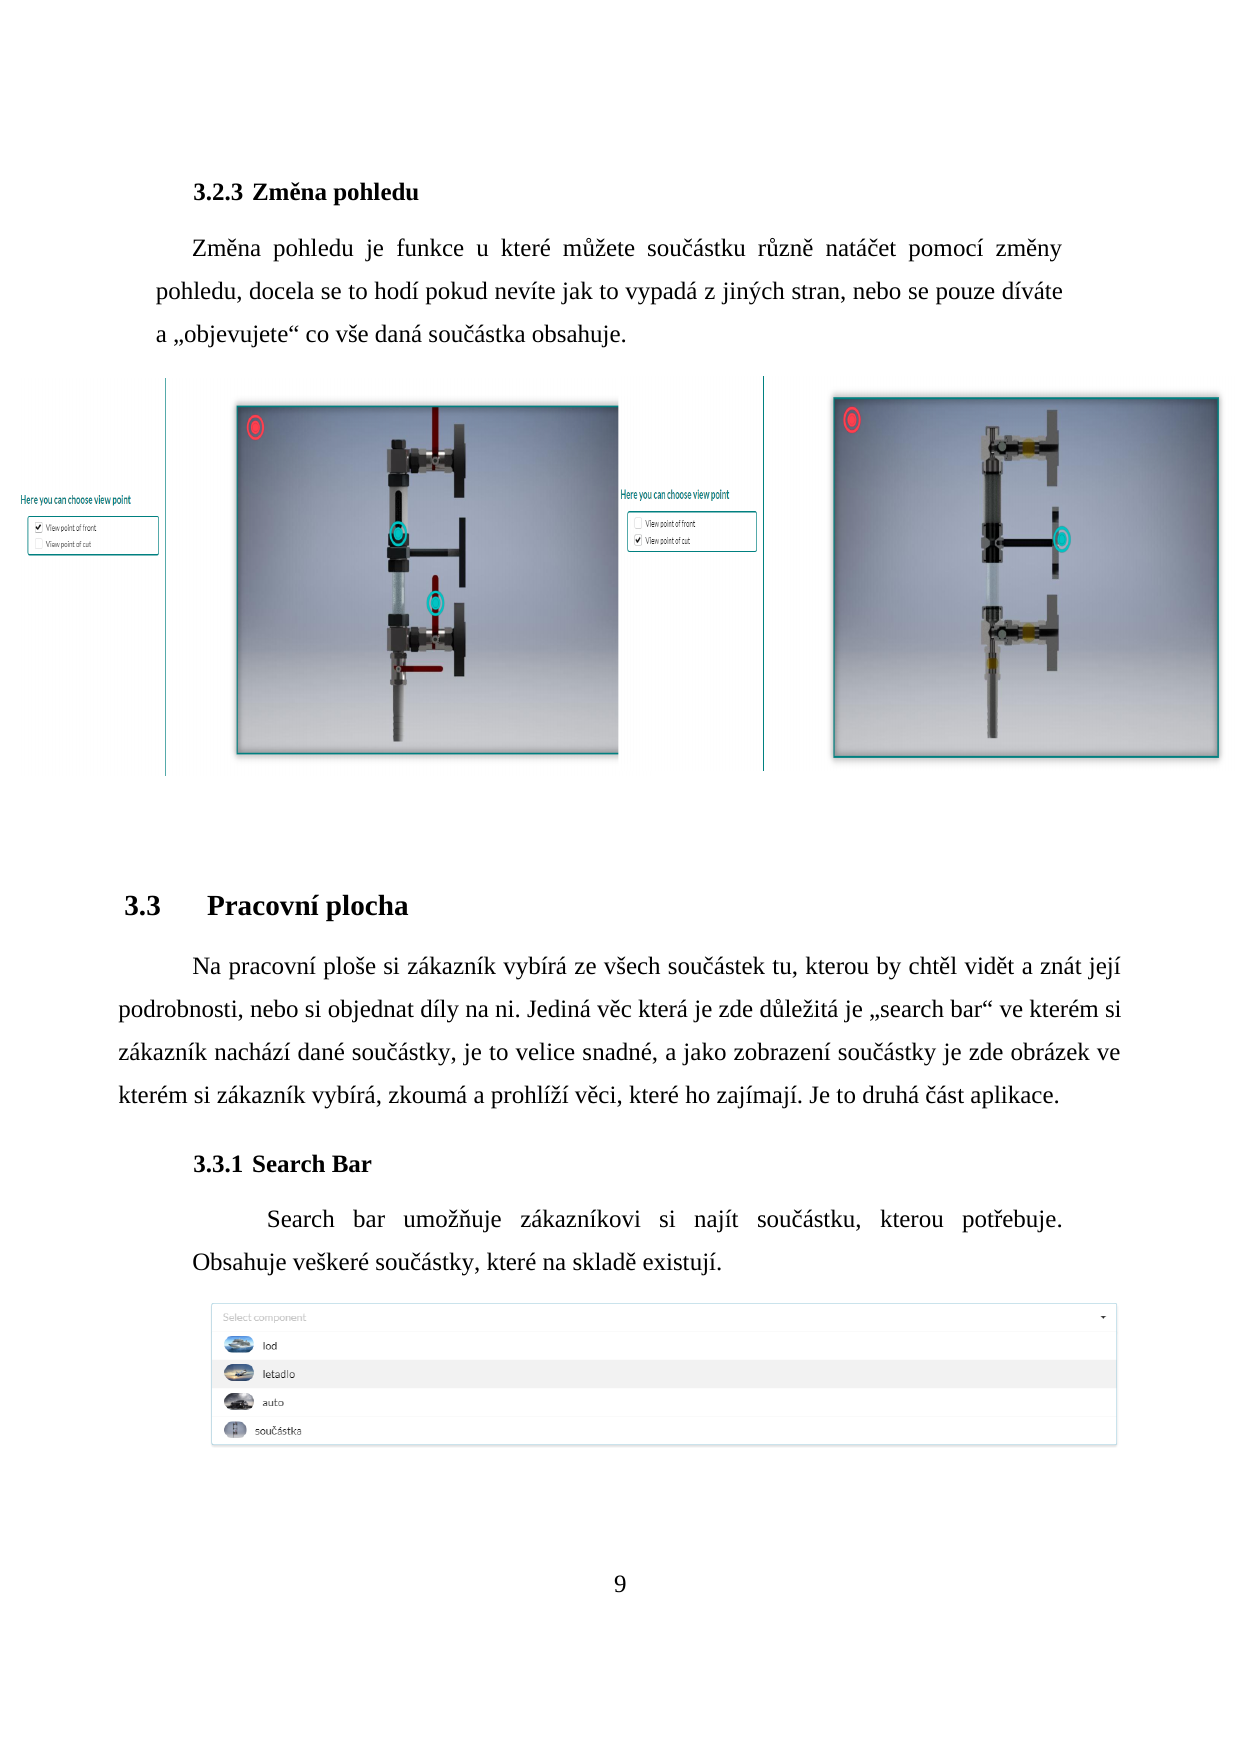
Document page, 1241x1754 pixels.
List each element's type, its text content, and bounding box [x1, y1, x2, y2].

text Search bar umožňuje zákazníkovi si najít součástku, kterou potřebuje. Obsahuje veškeré součástky, které na skladě existují. [192, 1204, 1063, 1276]
subtitle Pracovní plocha [124, 888, 1122, 922]
picture [18, 376, 1237, 775]
text Na pracovní ploše si zákazník vybírá ze všech součástek tu, kterou by chtěl vidět a znát její podrobnosti, nebo si objednat díly na ni. Jediná věc která je zde důležitá je „search bar“ ve kterém si zákazník nachází dané součástky, je to velice snadné, a jako zobrazení součástky je zde obrázek ve kterém si zákazník vybírá, zkoumá a prohlíží věci, které ho zajímají. Je to druhá část aplikace. [118, 951, 1122, 1109]
subtitle Search Bar [193, 1149, 1122, 1177]
picture [208, 1297, 1121, 1448]
subtitle Změna pohledu [193, 177, 1122, 206]
text Změna pohledu je funkce u které můžete součástku různě natáčet pomocí změny pohledu, docela se to hodí pokud nevíte jak to vypadá z jiných stran, nebo se pouze díváte a „objevujete“ co vše daná součástka obsahuje. [156, 233, 1063, 348]
